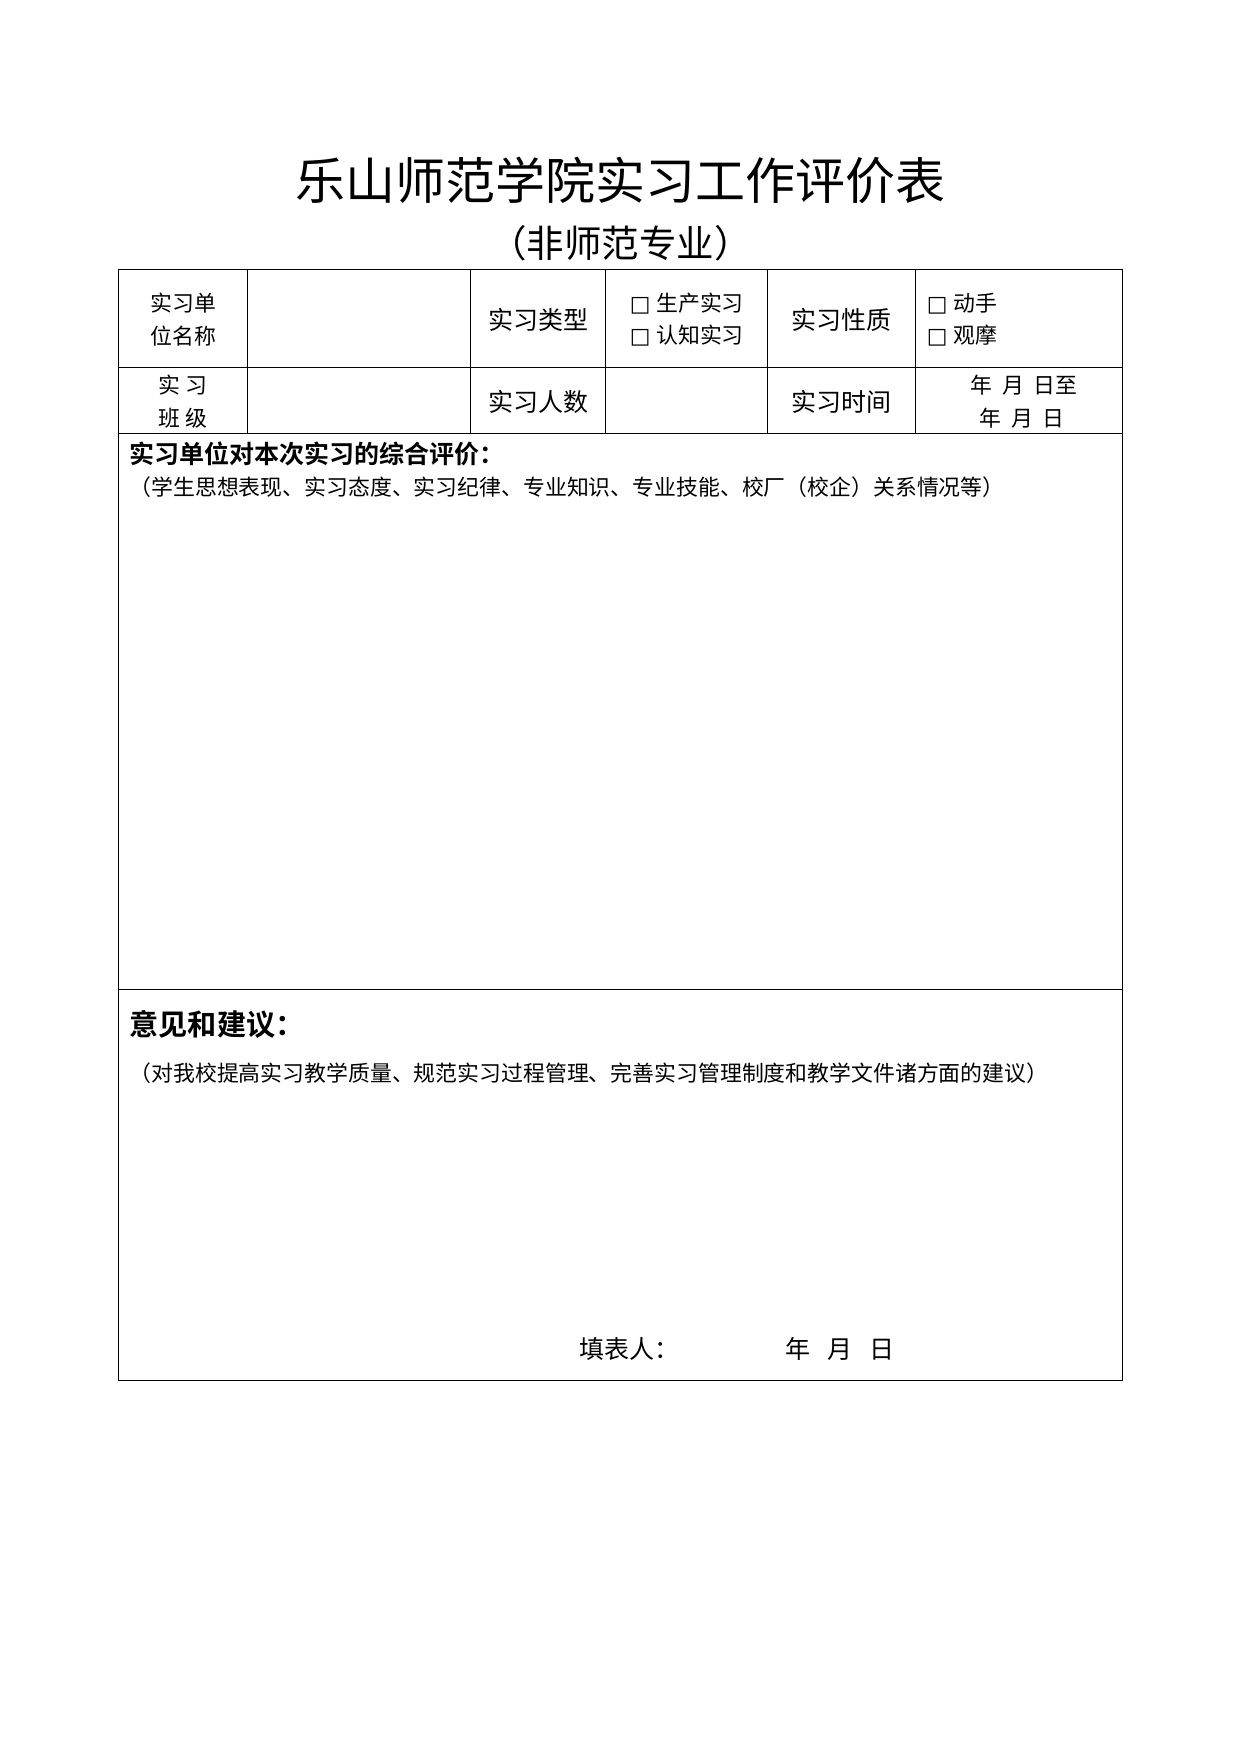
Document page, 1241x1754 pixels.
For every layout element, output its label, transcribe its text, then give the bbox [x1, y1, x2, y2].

table_cell 实 习 班 级 [119, 368, 247, 433]
table_header 实习类型 [471, 270, 605, 367]
table_header 实习单 位名称 [119, 270, 247, 367]
table_header □ 生产实习 □ 认知实习 [606, 270, 767, 367]
table_cell 年 月 日至 年 月 日 [916, 368, 1122, 433]
table_cell [606, 368, 767, 433]
table_header [248, 270, 470, 367]
text （非师范专业） [75, 214, 1165, 268]
table_header □ 动手 □ 观摩 [916, 270, 1122, 367]
table_cell 实习单位对本次实习的综合评价： （学生思想表现、实习态度、实习纪律、专业知识、专业技能、校厂（校企）关系情况等） [119, 434, 1122, 989]
table_cell 实习时间 [768, 368, 915, 433]
table_cell 意见和建议： （对我校提高实习教学质量、规范实习过程管理、完善实习管理制度和教学文件诸方面的建议） 填表人： 年 月 日 [119, 990, 1122, 1380]
table_cell 实习人数 [471, 368, 605, 433]
table_cell [248, 368, 470, 433]
table_header 实习性质 [768, 270, 915, 367]
text 乐山师范学院实习工作评价表 [75, 142, 1165, 214]
